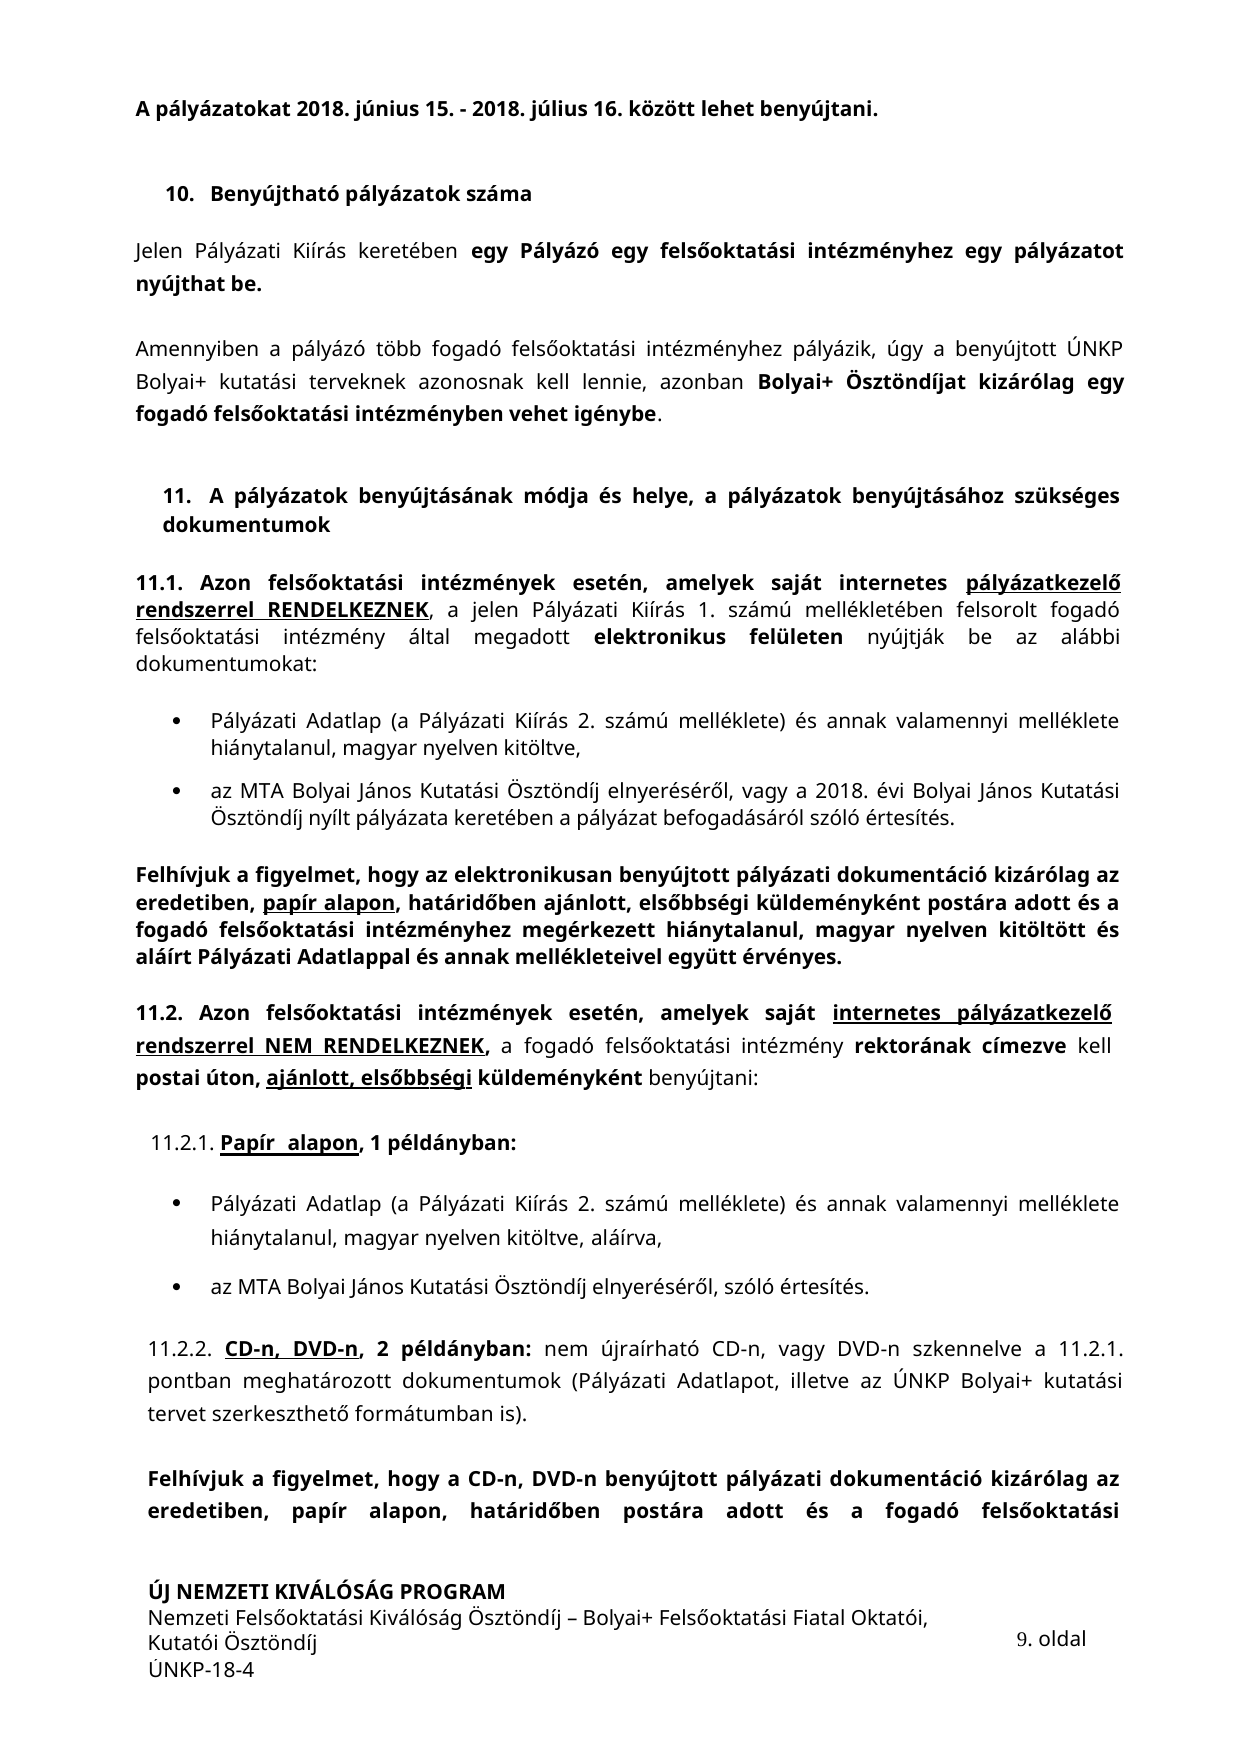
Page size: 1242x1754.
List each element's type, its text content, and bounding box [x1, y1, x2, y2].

text Amennyiben a pályázó több fogadó felsőoktatási intézményhez pályázik, úgy a benyújtott ÚNKP Bolyai+ kutatási terveknek azonosnak kell lennie, azonban Bolyai+ Ösztöndíjat kizárólag egy fogadó felsőoktatási intézményben vehet igénybe. [135, 334, 1125, 428]
list Pályázati Adatlap (a Pályázati Kiírás 2. számú melléklete) és annak valamennyi melléklete hiánytalanul, magyar nyelven kitöltve, [173, 707, 1121, 761]
text 11.2. Azon felsőoktatási intézmények esetén, amelyek saját internetes pályázatkezelő rendszerrel NEM RENDELKEZNEK, a fogadó felsőoktatási intézmény rektorának címezve kell postai úton, ajánlott, elsőbbségi küldeményként benyújtani: [135, 998, 1112, 1092]
text 11.1. Azon felsőoktatási intézmények esetén, amelyek saját internetes pályázatkezelő rendszerrel RENDELKEZNEK, a jelen Pályázati Kiírás 1. számú mellékletében felsorolt fogadó felsőoktatási intézmény által megadott elektronikus felületen nyújtják be az alábbi dokumentumokat: [135, 568, 1121, 677]
list az MTA Bolyai János Kutatási Ösztöndíj elnyeréséről, vagy a 2018. évi Bolyai János Kutatási Ösztöndíj nyílt pályázata keretében a pályázat befogadásáról szóló értesítés. [173, 777, 1121, 831]
list az MTA Bolyai János Kutatási Ösztöndíj elnyeréséről, szóló értesítés. [173, 1272, 1121, 1301]
list Pályázati Adatlap (a Pályázati Kiírás 2. számú melléklete) és annak valamennyi melléklete hiánytalanul, magyar nyelven kitöltve, aláírva, [173, 1188, 1121, 1252]
text 10. Benyújtható pályázatok száma [165, 179, 1121, 207]
text 11.2.2. CD-n, DVD-n, 2 példányban: nem újraírható CD-n, vagy DVD-n szkennelve a 11.2.1. pontban meghatározott dokumentumok (Pályázati Adatlapot, illetve az ÚNKP Bolyai+ kutatási tervet szerkeszthető formátumban is). [147, 1334, 1125, 1427]
text 11. A pályázatok benyújtásának módja és helye, a pályázatok benyújtásához szükséges dokumentumok [162, 481, 1121, 538]
text Jelen Pályázati Kiírás keretében egy Pályázó egy felsőoktatási intézményhez egy pályázatot nyújthat be. [135, 236, 1125, 297]
text 11.2.1. Papír alapon, 1 példányban: [150, 1128, 1021, 1157]
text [147, 1464, 1121, 1525]
text A pályázatokat 2018. június 15. - 2018. július 16. között lehet benyújtani. [135, 94, 1110, 122]
text Felhívjuk a figyelmet, hogy az elektronikusan benyújtott pályázati dokumentáció kizárólag az eredetiben, papír alapon, határidőben ajánlott, elsőbbségi küldeményként postára adott és a fogadó felsőoktatási intézményhez megérkezett hiánytalanul, magyar nyelven kitöltött és aláírt Pályázati Adatlappal és annak mellékleteivel együtt érvényes. [135, 861, 1121, 969]
